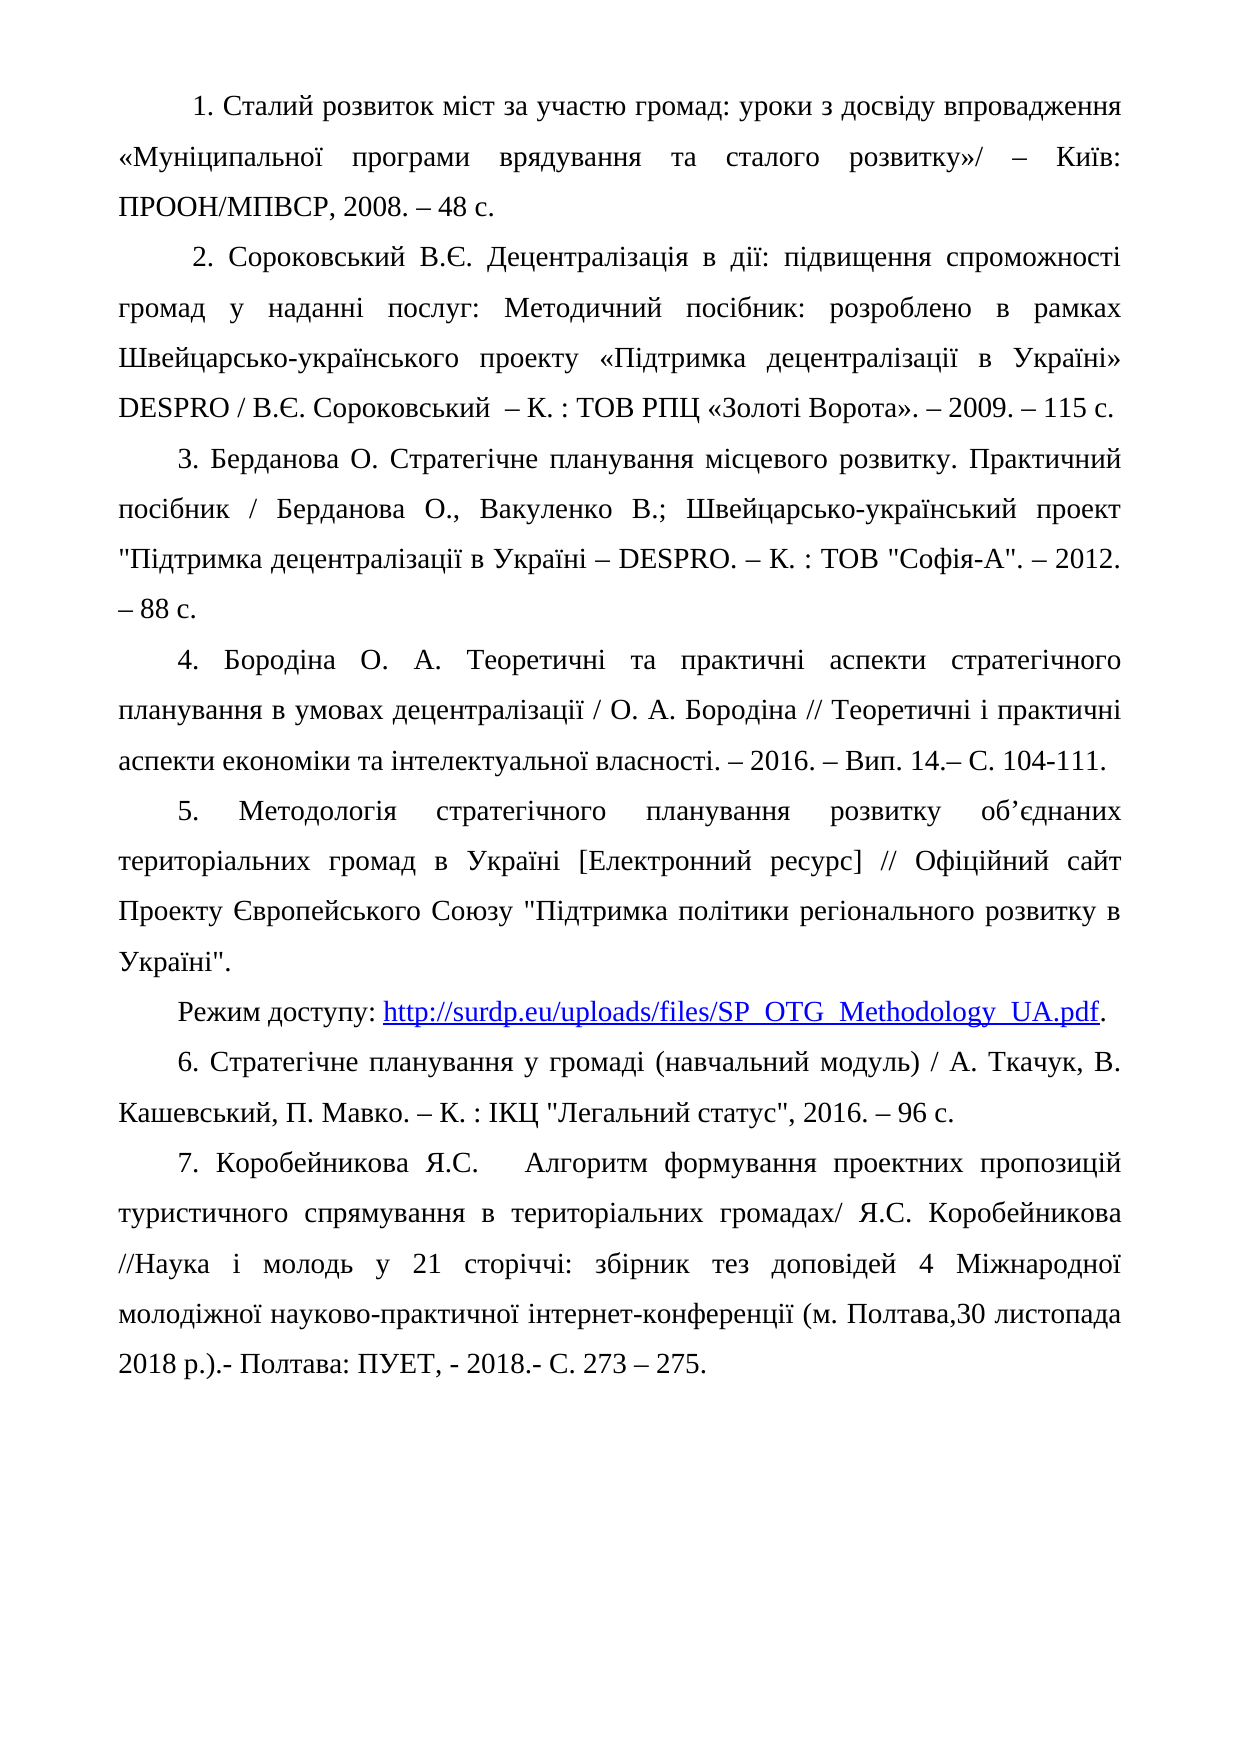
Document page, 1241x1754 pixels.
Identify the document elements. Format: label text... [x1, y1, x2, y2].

text 5. Методологія стратегічного планування розвитку об’єднаних територіальних громад в Україні [Електронний ресурс] // Офіційний сайт Проекту Європейського Союзу "Підтримка політики регіонального розвитку в Україні". [118, 793, 1122, 977]
text 7. Коробейникова Я.С. Алгоритм формування проектних пропозицій туристичного спрямування в територіальних громадах/ Я.С. Коробейникова //Наука і молодь у 21 сторіччі: збірник тез доповідей 4 Міжнародної молодіжної науково-практичної інтернет-конференції (м. Полтава,30 листопада 2018 р.).- Полтава: ПУЕТ, - 2018.- С. 273 – 275. [118, 1145, 1122, 1380]
text 6. Стратегічне планування у громаді (навчальний модуль) / А. Ткачук, В. Кашевський, П. Мавко. – К. : ІКЦ "Легальний статус", 2016. – 96 с. [118, 1044, 1122, 1128]
text 3. Берданова О. Стратегічне планування місцевого розвитку. Практичний посібник / Берданова О., Вакуленко В.; Швейцарсько-український проект "Підтримка децентралізації в Україні – DESPRO. – К. : ТОВ "Софія-А". – 2012. – 88 с. [118, 441, 1122, 625]
text Режим доступу: http://surdp.eu/uploads/files/SP_OTG_Methodology_UA.pdf. [118, 994, 1122, 1028]
text 1. Сталий розвиток міст за участю громад: уроки з досвіду впровадження «Муніципальної програми врядування та сталого розвитку»/ – Київ: ПРООН/МПВСР, 2008. – 48 с. [118, 88, 1122, 223]
text 2. Сороковський В.Є. Децентралізація в дії: підвищення спроможності громад у наданні послуг: Методичний посібник: розроблено в рамках Швейцарсько-українського проекту «Підтримка децентралізації в Україні» DESPRO / В.Є. Сороковський – К. : ТОВ РПЦ «Золоті Ворота». – 2009. – 115 c. [118, 239, 1122, 424]
text 4. Бородіна О. А. Теоретичні та практичні аспекти стратегічного планування в умовах децентралізації / О. А. Бородіна // Теоретичні і практичні аспекти економіки та інтелектуальної власності. – 2016. – Вип. 14.– С. 104-111. [118, 642, 1122, 776]
